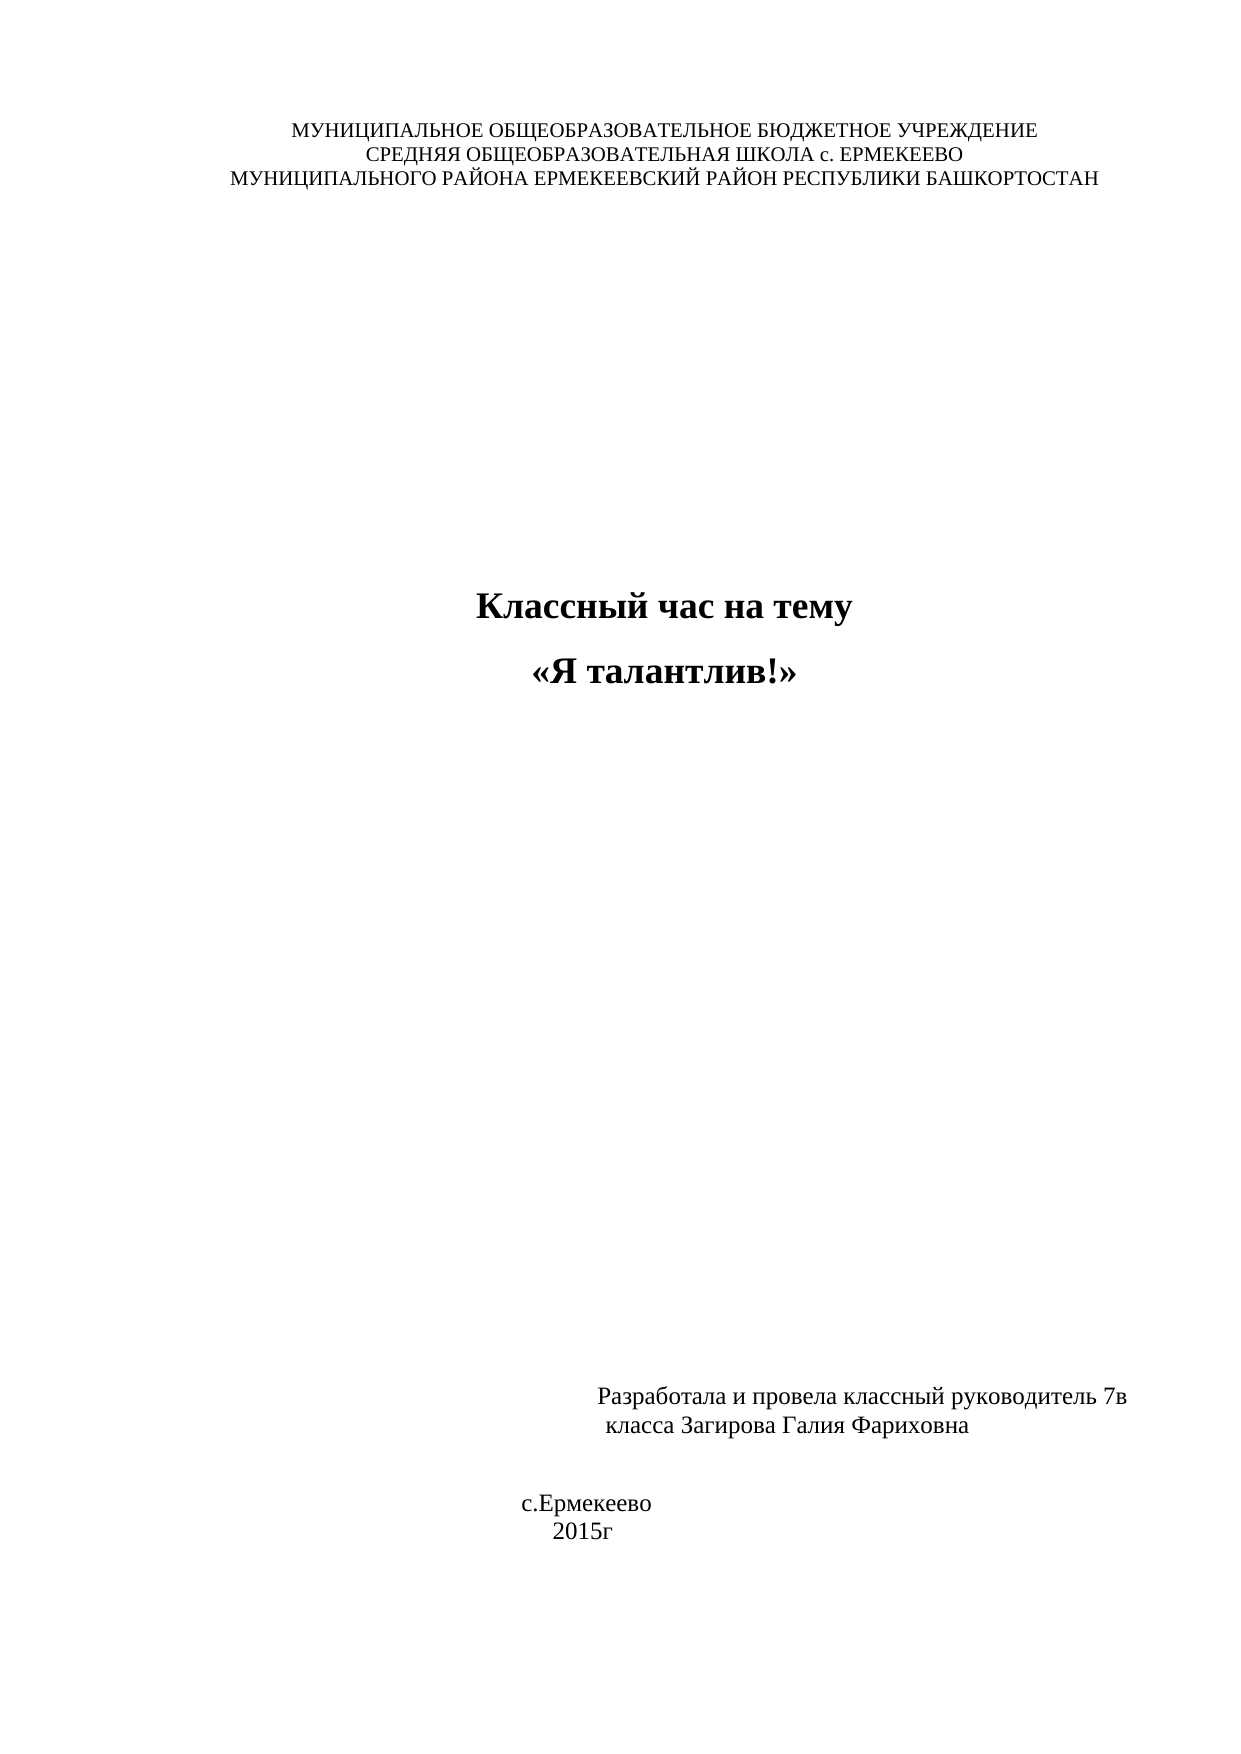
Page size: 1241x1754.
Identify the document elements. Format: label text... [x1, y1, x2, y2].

text 2015г [177, 1516, 1152, 1545]
text с.Ермекеево [177, 1488, 1152, 1516]
text СРЕДНЯЯ ОБЩЕОБРАЗОВАТЕЛЬНАЯ ШКОЛА с. ЕРМЕКЕЕВО [177, 142, 1152, 166]
text Классный час на тему [177, 583, 1152, 627]
text МУНИЦИПАЛЬНОГО РАЙОНА ЕРМЕКЕЕВСКИЙ РАЙОН РЕСПУБЛИКИ БАШКОРТОСТАН [177, 166, 1152, 190]
text МУНИЦИПАЛЬНОЕ ОБЩЕОБРАЗОВАТЕЛЬНОЕ БЮДЖЕТНОЕ УЧРЕЖДЕНИЕ [177, 118, 1152, 142]
text «Я талантлив!» [177, 648, 1152, 691]
text Разработала и провела классный руководитель 7в класса Загирова Галия Фариховна [103, 1381, 1152, 1439]
